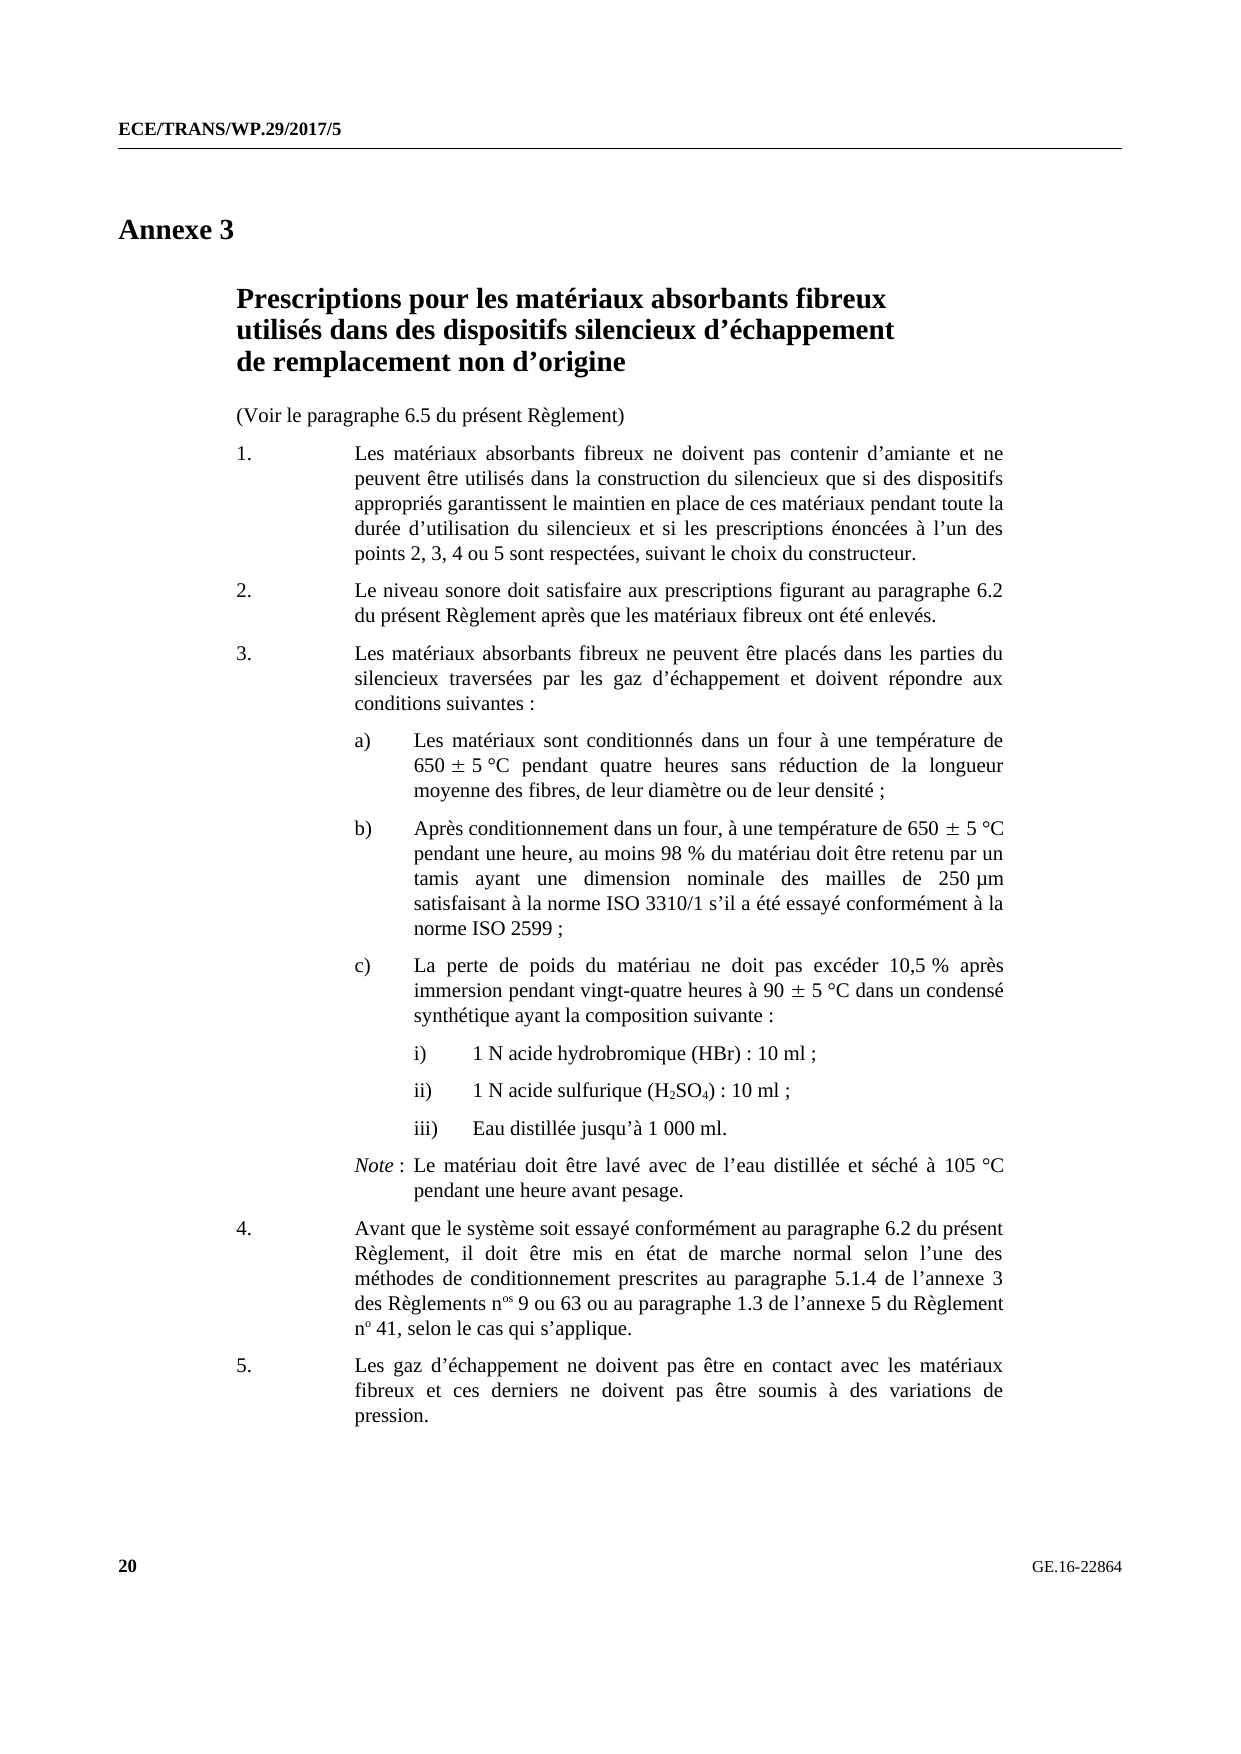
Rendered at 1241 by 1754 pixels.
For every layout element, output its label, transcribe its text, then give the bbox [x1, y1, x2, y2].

text a) Les matériaux sont conditionnés dans un four à une température de 650 5 °C pendant quatre heures sans réduction de la longueur moyenne des fibres, de leur diamètre ou de leur densité ; [354, 727, 1004, 802]
text b) Après conditionnement dans un four, à une température de 650 5 °C pendant une heure, au moins 98 % du matériau doit être retenu par un tamis ayant une dimension nominale des mailles de 250 µm satisfaisant à la norme ISO 3310/1 s’il a été essayé conformément à la norme ISO 2599 ; [354, 815, 1004, 940]
text Annexe 3 [118, 215, 1004, 246]
text i) 1 N acide hydrobromique (HBr) : 10 ml ; [413, 1040, 1004, 1065]
text (Voir le paragraphe 6.5 du présent Règlement) [236, 402, 1004, 427]
text iii) Eau distillée jusqu’à 1 000 ml. [413, 1115, 1004, 1140]
text Note : Le matériau doit être lavé avec de l’eau distillée et séché à 105 °C pendant une heure avant pesage. [354, 1152, 1004, 1202]
text ii) 1 N acide sulfurique (H2SO4) : 10 ml ; [413, 1077, 1004, 1102]
text 4. Avant que le système soit essayé conformément au paragraphe 6.2 du présent Règlement, il doit être mis en état de marche normal selon l’une des méthodes de conditionnement prescrites au paragraphe 5.1.4 de l’annexe 3 des Règlements nos 9 ou 63 ou au paragraphe 1.3 de l’annexe 5 du Règlement no 41, selon le cas qui s’applique. [236, 1215, 1004, 1340]
text 3. Les matériaux absorbants fibreux ne peuvent être placés dans les parties du silencieux traversées par les gaz d’échappement et doivent répondre aux conditions suivantes : [236, 640, 1004, 715]
text 1. Les matériaux absorbants fibreux ne doivent pas contenir d’amiante et ne peuvent être utilisés dans la construction du silencieux que si des dispositifs appropriés garantissent le maintien en place de ces matériaux pendant toute la durée d’utilisation du silencieux et si les prescriptions énoncées à l’un des points 2, 3, 4 ou 5 sont respectées, suivant le choix du constructeur. [236, 440, 1004, 565]
text 5. Les gaz d’échappement ne doivent pas être en contact avec les matériaux fibreux et ces derniers ne doivent pas être soumis à des variations de pression. [236, 1352, 1004, 1427]
text Prescriptions pour les matériaux absorbants fibreux utilisés dans des dispositifs silencieux d’échappement de remplacement non d’origine [118, 283, 1004, 377]
text c) La perte de poids du matériau ne doit pas excéder 10,5 % après immersion pendant vingt-quatre heures à 90 5 °C dans un condensé synthétique ayant la composition suivante : [354, 952, 1004, 1027]
text 2. Le niveau sonore doit satisfaire aux prescriptions figurant au paragraphe 6.2 du présent Règlement après que les matériaux fibreux ont été enlevés. [236, 577, 1004, 627]
